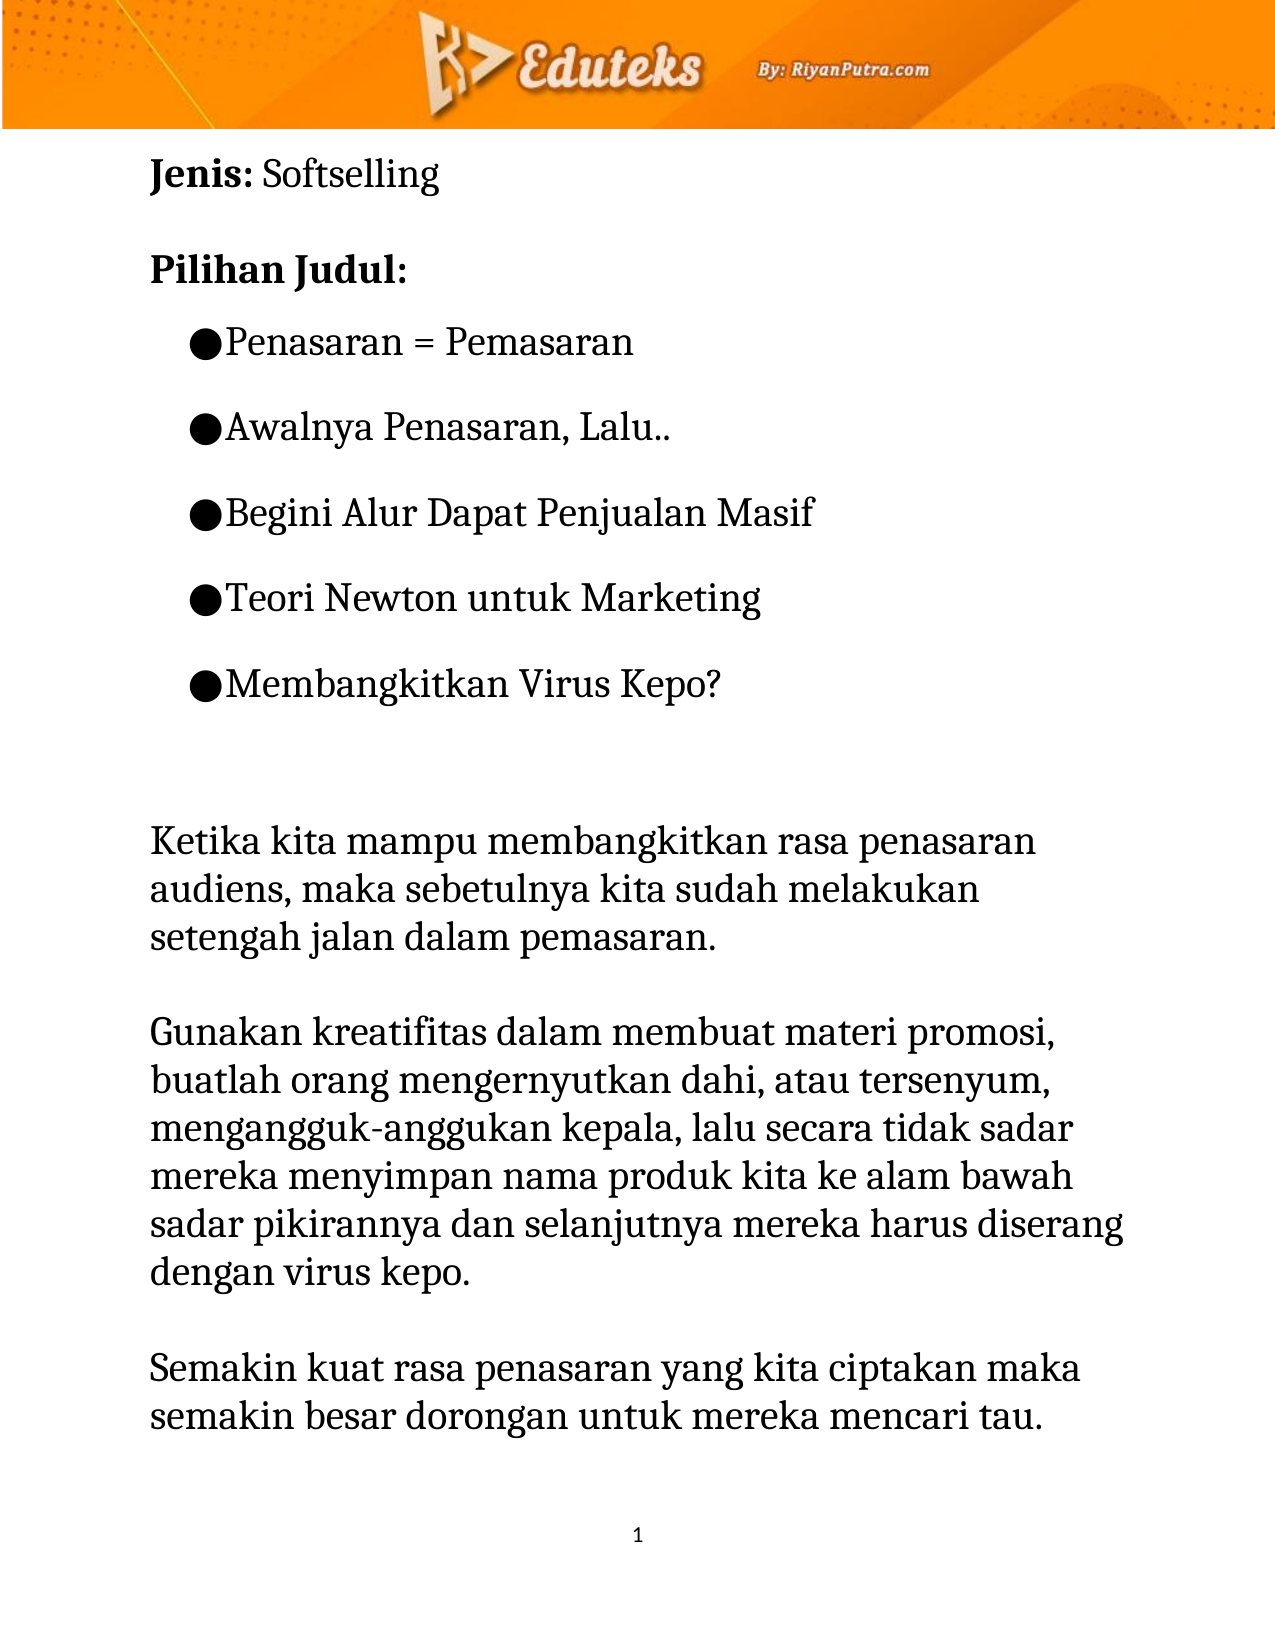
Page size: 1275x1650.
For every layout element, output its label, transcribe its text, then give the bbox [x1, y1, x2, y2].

text Jenis: Softselling [150, 150, 1125, 198]
list Membangkitkan Virus Kepo? [187, 635, 1125, 721]
text Gunakan kreatifitas dalam membuat materi promosi, buatlah orang mengernyutkan dahi, atau tersenyum, mengangguk-anggukan kepala, lalu secara tidak sadar mereka menyimpan nama produk kita ke alam bawah sadar pikirannya dan selanjutnya mereka harus diserang dengan virus kepo. [150, 1008, 1125, 1296]
text Pilihan Judul: [150, 246, 1125, 294]
list Penasaran = Pemasaran [187, 294, 1125, 379]
picture [2, 0, 1275, 129]
text Ketika kita mampu membangkitkan rasa penasaran audiens, maka sebetulnya kita sudah melakukan setengah jalan dalam pemasaran. [150, 817, 1125, 960]
list Teori Newton untuk Marketing [187, 550, 1125, 635]
list Awalnya Penasaran, Lalu.. [187, 379, 1125, 464]
list Begini Alur Dapat Penjualan Masif [187, 464, 1125, 550]
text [150, 1344, 1125, 1439]
